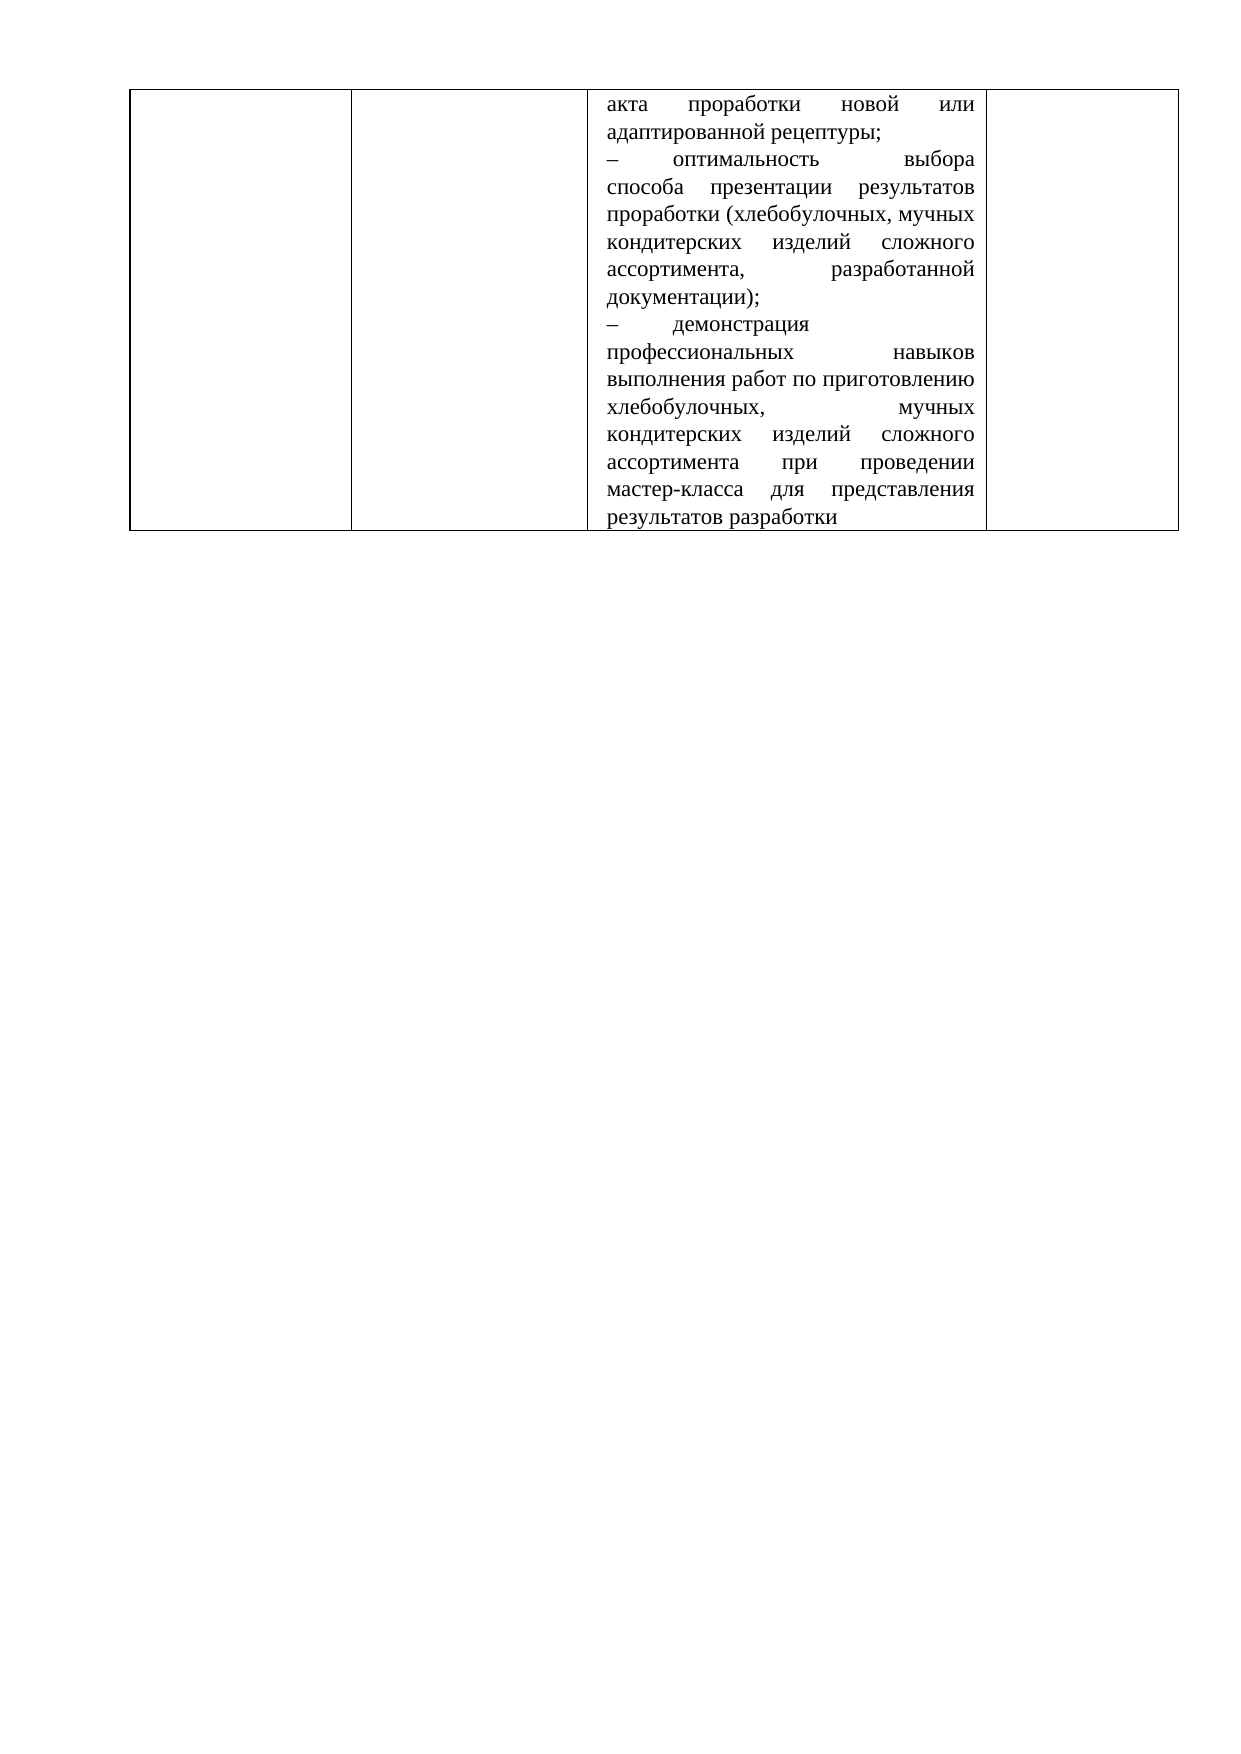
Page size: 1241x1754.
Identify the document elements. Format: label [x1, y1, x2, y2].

table_cell [352, 90, 587, 530]
table_cell [131, 90, 351, 530]
table_cell [588, 90, 986, 530]
